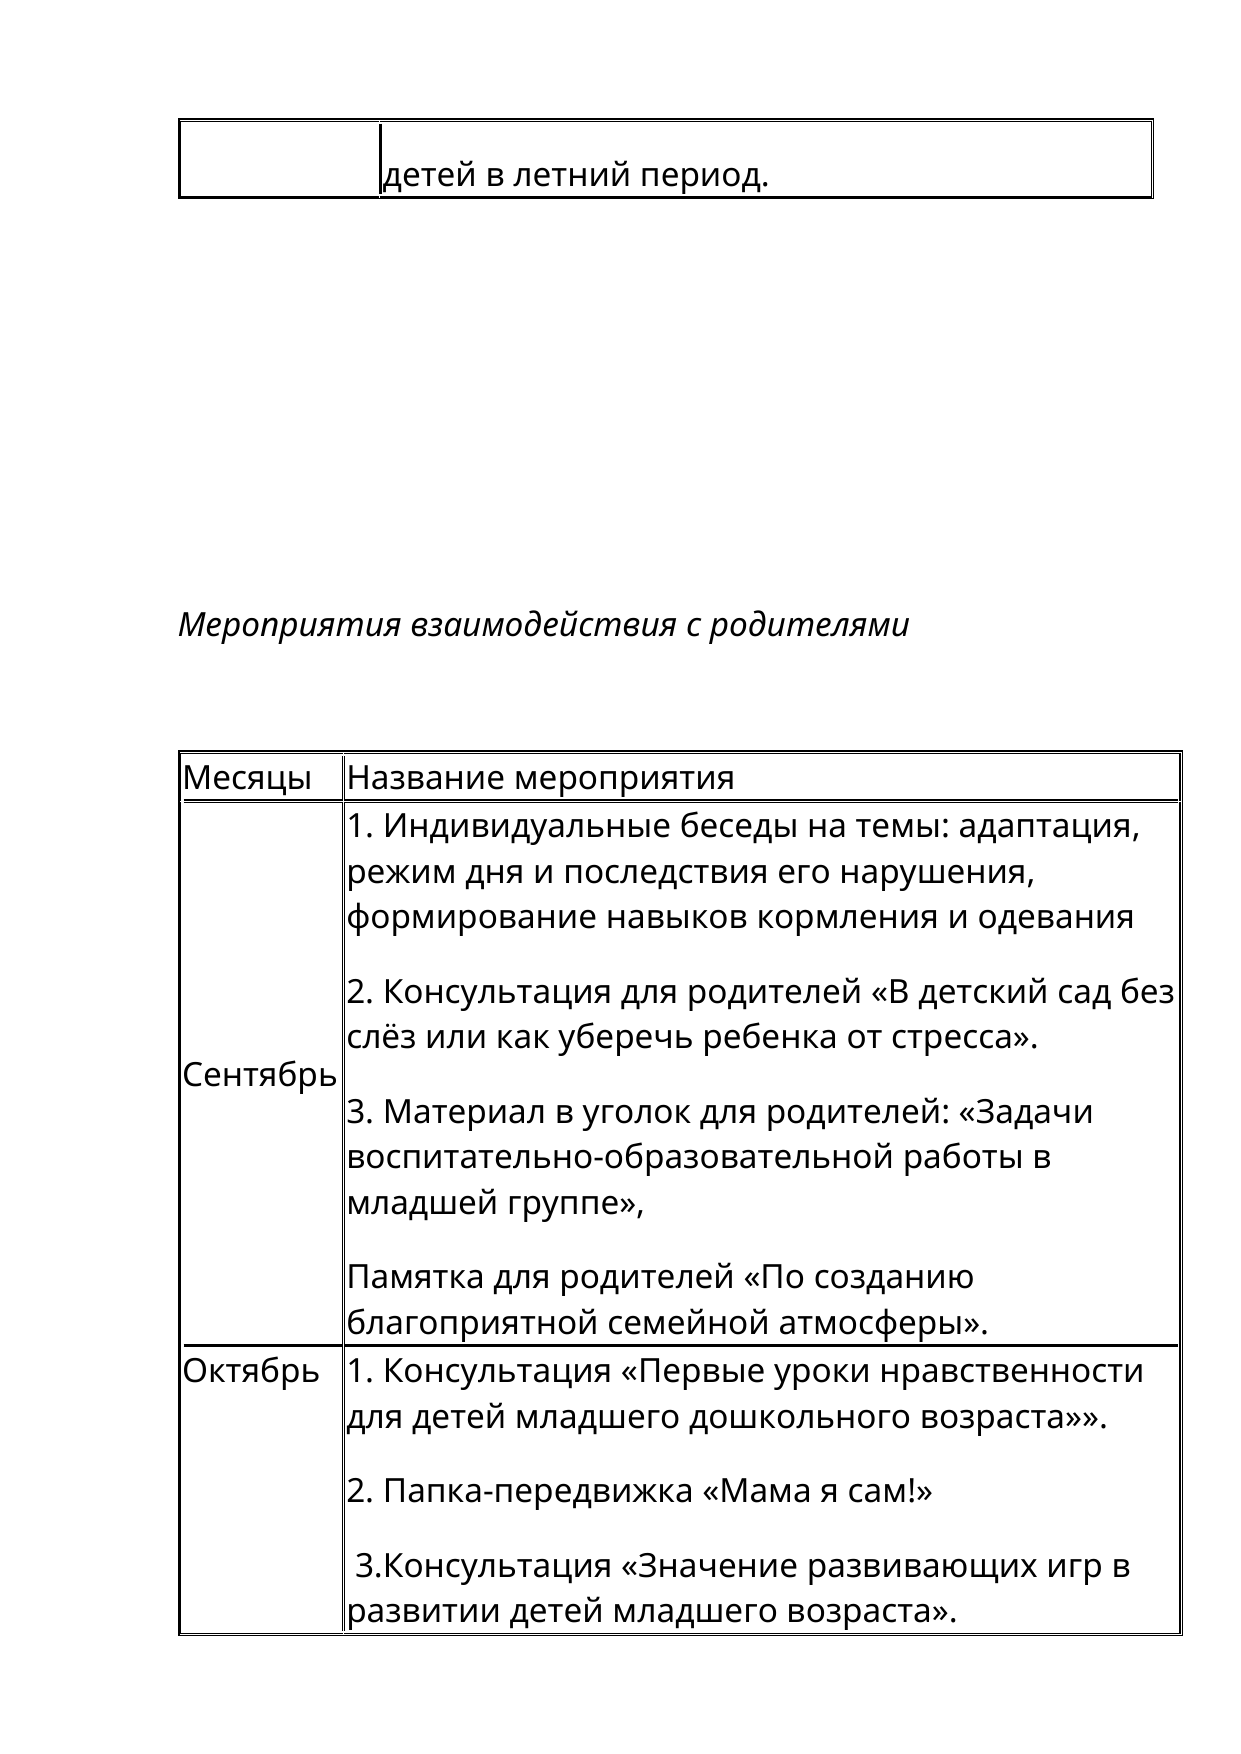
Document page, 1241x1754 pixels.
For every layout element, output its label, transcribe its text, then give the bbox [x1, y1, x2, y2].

table_cell Сентябрь [181, 799, 342, 1344]
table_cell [380, 122, 1151, 196]
table_header Месяцы [181, 754, 344, 799]
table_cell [344, 1344, 1179, 1633]
table_cell Октябрь [181, 1344, 344, 1633]
table_header Название мероприятия [344, 754, 1179, 799]
table_cell Май [181, 120, 380, 196]
table_cell 1. Индивидуальные беседы на темы: адаптация, режим дня и последствия его нарушения, формирование навыков кормления и одевания 2. Консультация для родителей «В детский сад без слёз или как уберечь ребенка от стресса». 3. Материал в уголок для родителей: «Задачи воспитательно-образовательной работы в младшей группе», Памятка для родителей «По созданию благоприятной семейной атмосферы». [345, 799, 1180, 1344]
text Мероприятия взаимодействия с родителями [177, 601, 1152, 647]
